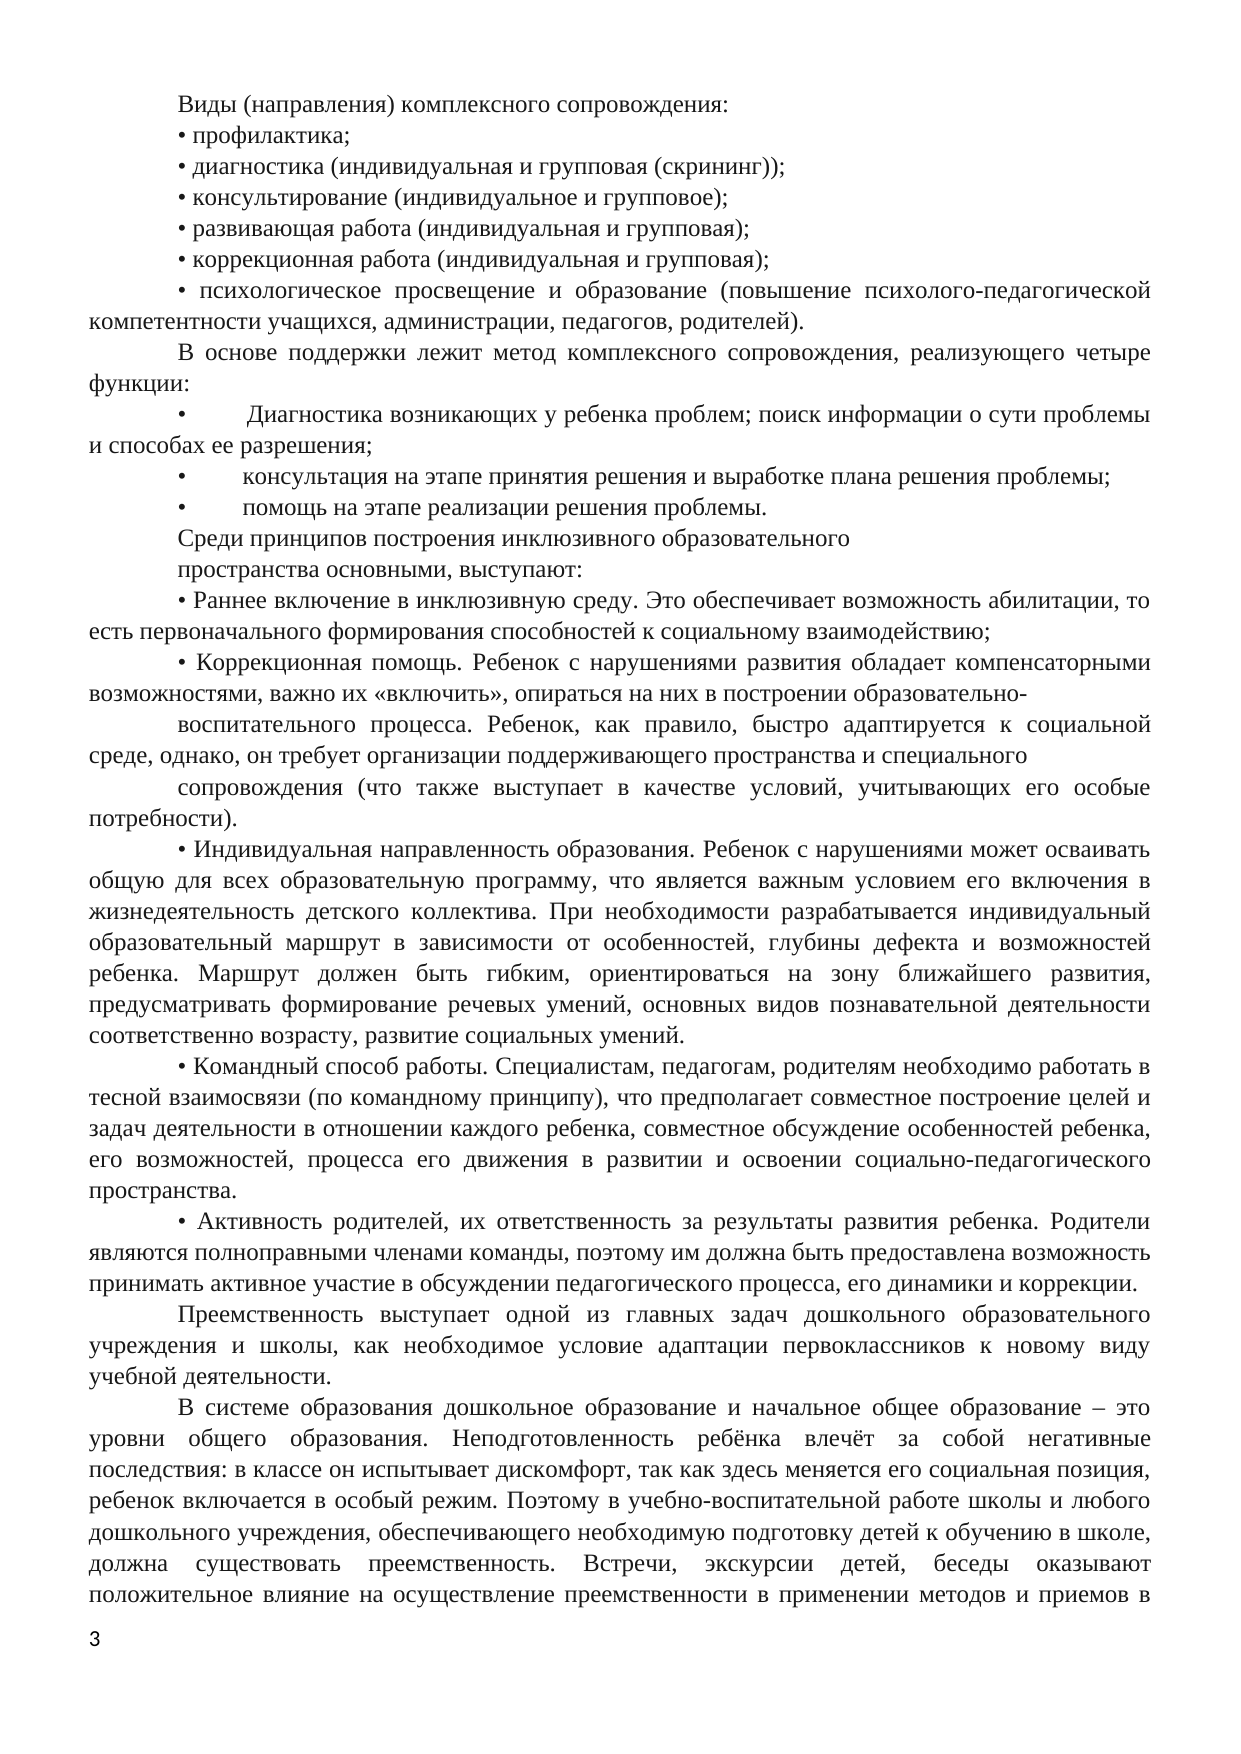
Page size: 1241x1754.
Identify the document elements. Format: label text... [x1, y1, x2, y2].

text • профилактика; [89, 120, 1152, 148]
text • коррекционная работа (индивидуальная и групповая); [89, 244, 1152, 273]
text сопровождения (что также выступает в качестве условий, учитывающих его особые потребности). [89, 772, 1152, 831]
text • Командный способ работы. Специалистам, педагогам, родителям необходимо работать в тесной взаимосвязи (по командному принципу), что предполагает совместное построение целей и задач деятельности в отношении каждого ребенка, совместное обсуждение особенностей ребенка, его возможностей, процесса его движения в развитии и освоении социально-педагогического пространства. [89, 1051, 1152, 1204]
text пространства основными, выступают: [89, 554, 1152, 583]
text • Активность родителей, их ответственность за результаты развития ребенка. Родители являются полноправными членами команды, поэтому им должна быть предоставлена возможность принимать активное участие в обсуждении педагогического процесса, его динамики и коррекции. [89, 1206, 1152, 1297]
text • Коррекционная помощь. Ребенок с нарушениями развития обладает компенсаторными возможностями, важно их «включить», опираться на них в построении образовательно- [89, 647, 1152, 707]
text Преемственность выступает одной из главных задач дошкольного образовательного учреждения и школы, как необходимое условие адаптации первоклассников к новому виду учебной деятельности. [89, 1299, 1152, 1390]
text • психологическое просвещение и образование (повышение психолого-педагогической компетентности учащихся, администрации, педагогов, родителей). [89, 275, 1152, 335]
text воспитательного процесса. Ребенок, как правило, быстро адаптируется к социальной среде, однако, он требует организации поддерживающего пространства и специального [89, 709, 1152, 769]
text Среди принципов построения инклюзивного образовательного [89, 523, 1152, 552]
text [89, 1392, 1152, 1607]
text • Диагностика возникающих у ребенка проблем; поиск информации о сути проблемы и способах ее разрешения; [89, 399, 1152, 459]
text • Индивидуальная направленность образования. Ребенок с нарушениями может осваивать общую для всех образовательную программу, что является важным условием его включения в жизнедеятельность детского коллектива. При необходимости разрабатывается индивидуальный образовательный маршрут в зависимости от особенностей, глубины дефекта и возможностей ребенка. Маршрут должен быть гибким, ориентироваться на зону ближайшего развития, предусматривать формирование речевых умений, основных видов познавательной деятельности соответственно возрасту, развитие социальных умений. [89, 834, 1152, 1049]
text • диагностика (индивидуальная и групповая (скрининг)); [89, 151, 1152, 179]
text • консультирование (индивидуальное и групповое); [89, 182, 1152, 211]
text Виды (направления) комплексного сопровождения: [89, 89, 1152, 117]
text В основе поддержки лежит метод комплексного сопровождения, реализующего четыре функции: [89, 337, 1152, 397]
text • помощь на этапе реализации решения проблемы. [89, 492, 1152, 521]
text • консультация на этапе принятия решения и выработке плана решения проблемы; [89, 461, 1152, 490]
text • развивающая работа (индивидуальная и групповая); [89, 213, 1152, 242]
text • Раннее включение в инклюзивную среду. Это обеспечивает возможность абилитации, то есть первоначального формирования способностей к социальному взаимодействию; [89, 585, 1152, 645]
